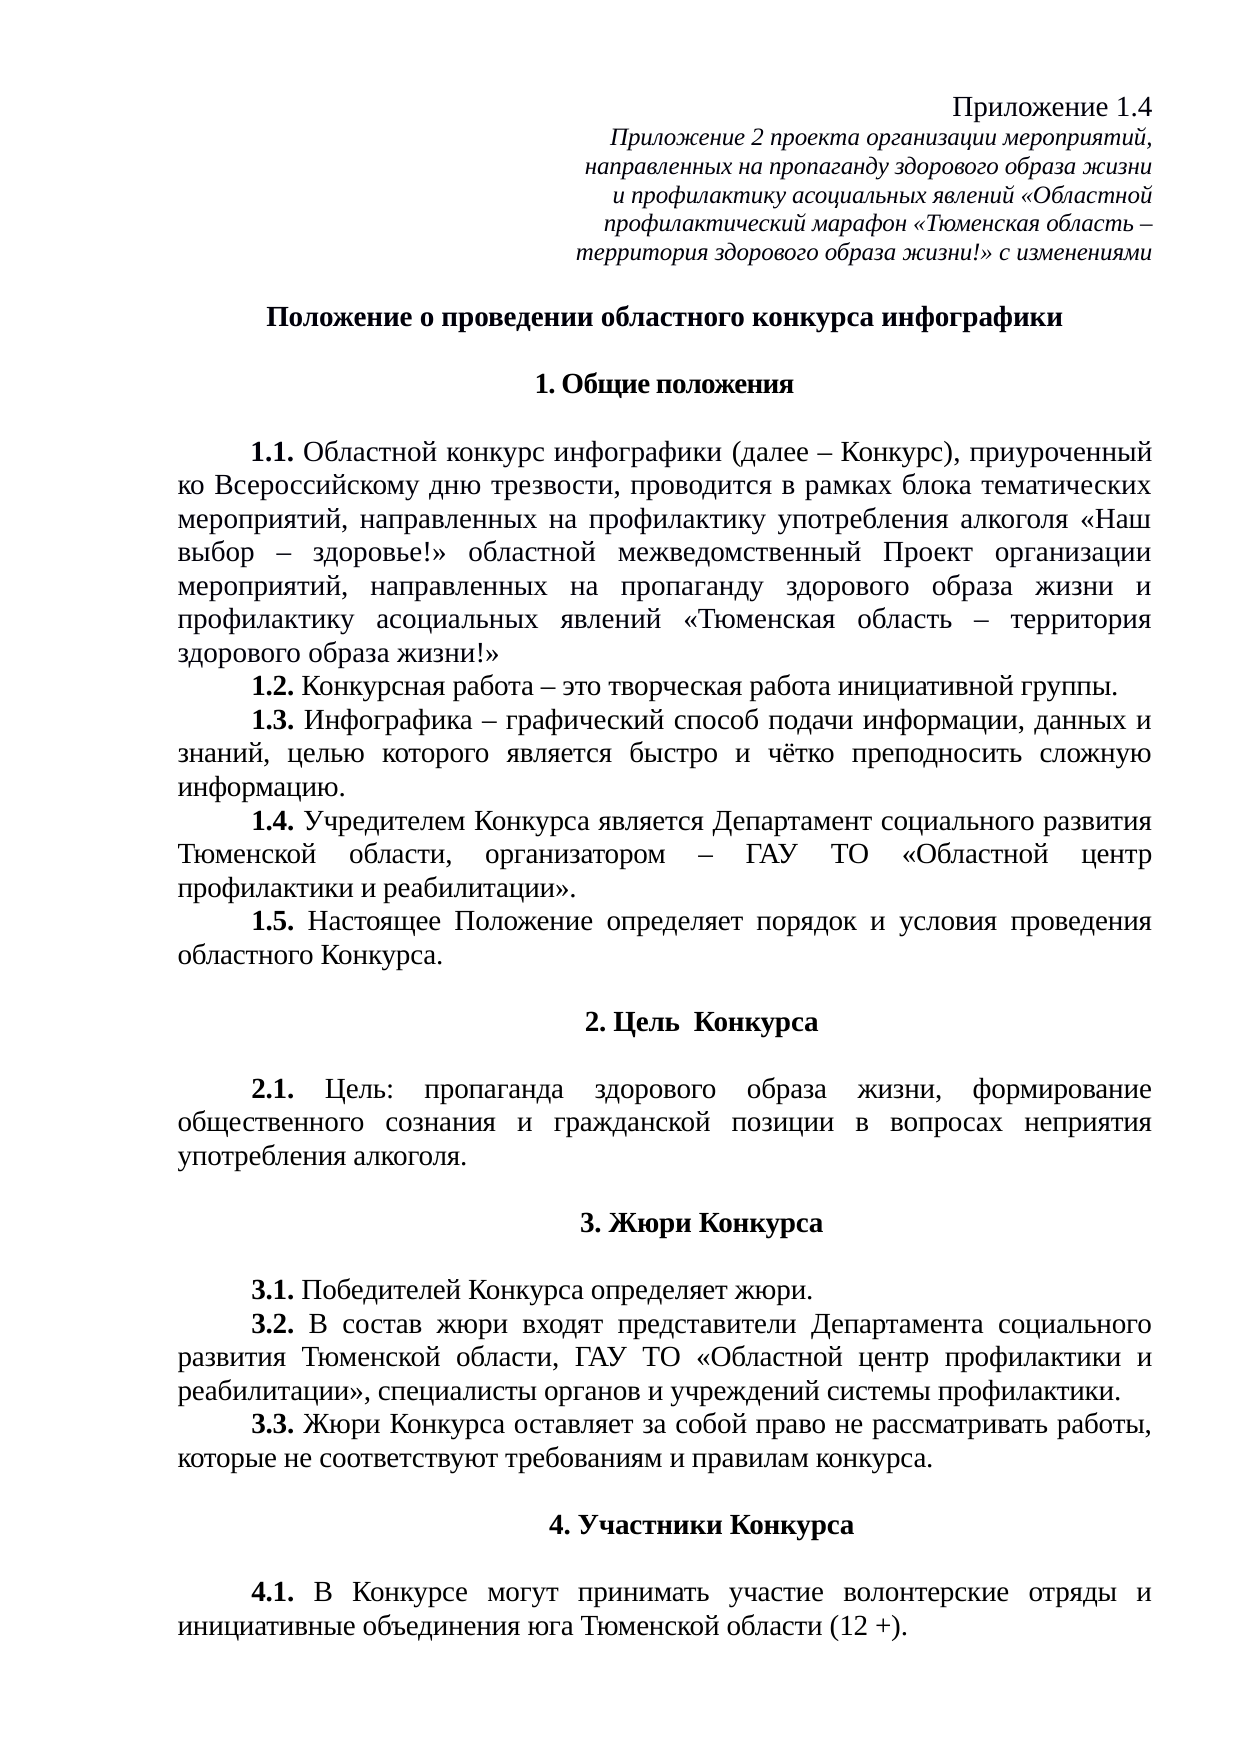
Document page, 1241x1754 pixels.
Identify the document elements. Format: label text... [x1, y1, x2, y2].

text направленных на пропаганду здорового образа жизни [177, 151, 1152, 180]
text 2. Цель Конкурса [177, 1004, 1152, 1037]
text 1.5. Настоящее Положение определяет порядок и условия проведения областного Конкурса. [177, 903, 1152, 970]
text 1.4. Учредителем Конкурса является Департамент социального развития Тюменской области, организатором – ГАУ ТО «Областной центр профилактики и реабилитации». [177, 803, 1152, 903]
text и профилактику асоциальных явлений «Областной [177, 180, 1152, 208]
text 1.3. Инфографика – графический способ подачи информации, данных и знаний, целью которого является быстро и чётко преподносить сложную информацию. [177, 702, 1152, 803]
text 3.1. Победителей Конкурса определяет жюри. [177, 1272, 1152, 1306]
text Приложение 2 проекта организации мероприятий, [177, 122, 1152, 151]
text 3.2. В состав жюри входят представители Департамента социального развития Тюменской области, ГАУ ТО «Областной центр профилактики и реабилитации», специалисты органов и учреждений системы профилактики. [177, 1306, 1152, 1406]
text территория здорового образа жизни!» с изменениями [177, 237, 1152, 266]
text Приложение 1.4 [177, 89, 1152, 122]
text 1.2. Конкурсная работа – это творческая работа инициативной группы. [177, 668, 1152, 702]
text Положение о проведении областного конкурса инфографики [177, 299, 1152, 333]
text 2.1. Цель: пропаганда здорового образа жизни, формирование общественного сознания и гражданской позиции в вопросах неприятия употребления алкоголя. [177, 1071, 1152, 1172]
text 3.3. Жюри Конкурса оставляет за собой право не рассматривать работы, которые не соответствуют требованиям и правилам конкурса. [177, 1406, 1152, 1473]
text профилактический марафон «Тюменская область – [177, 208, 1152, 237]
text 1. Общие положения [177, 367, 1152, 400]
text 3. Жюри Конкурса [177, 1205, 1152, 1239]
text 4. Участники Конкурса [177, 1507, 1152, 1541]
text 1.1. Областной конкурс инфографики (далее – Конкурс), приуроченный ко Всероссийскому дню трезвости, проводится в рамках блока тематических мероприятий, направленных на профилактику употребления алкоголя «Наш выбор – здоровье!» областной межведомственный Проект организации мероприятий, направленных на пропаганду здорового образа жизни и профилактику асоциальных явлений «Тюменская область – территория здорового образа жизни!» [177, 434, 1152, 668]
text 4.1. В Конкурсе могут принимать участие волонтерские отряды и инициативные объединения юга Тюменской области (12 +). [177, 1574, 1152, 1641]
